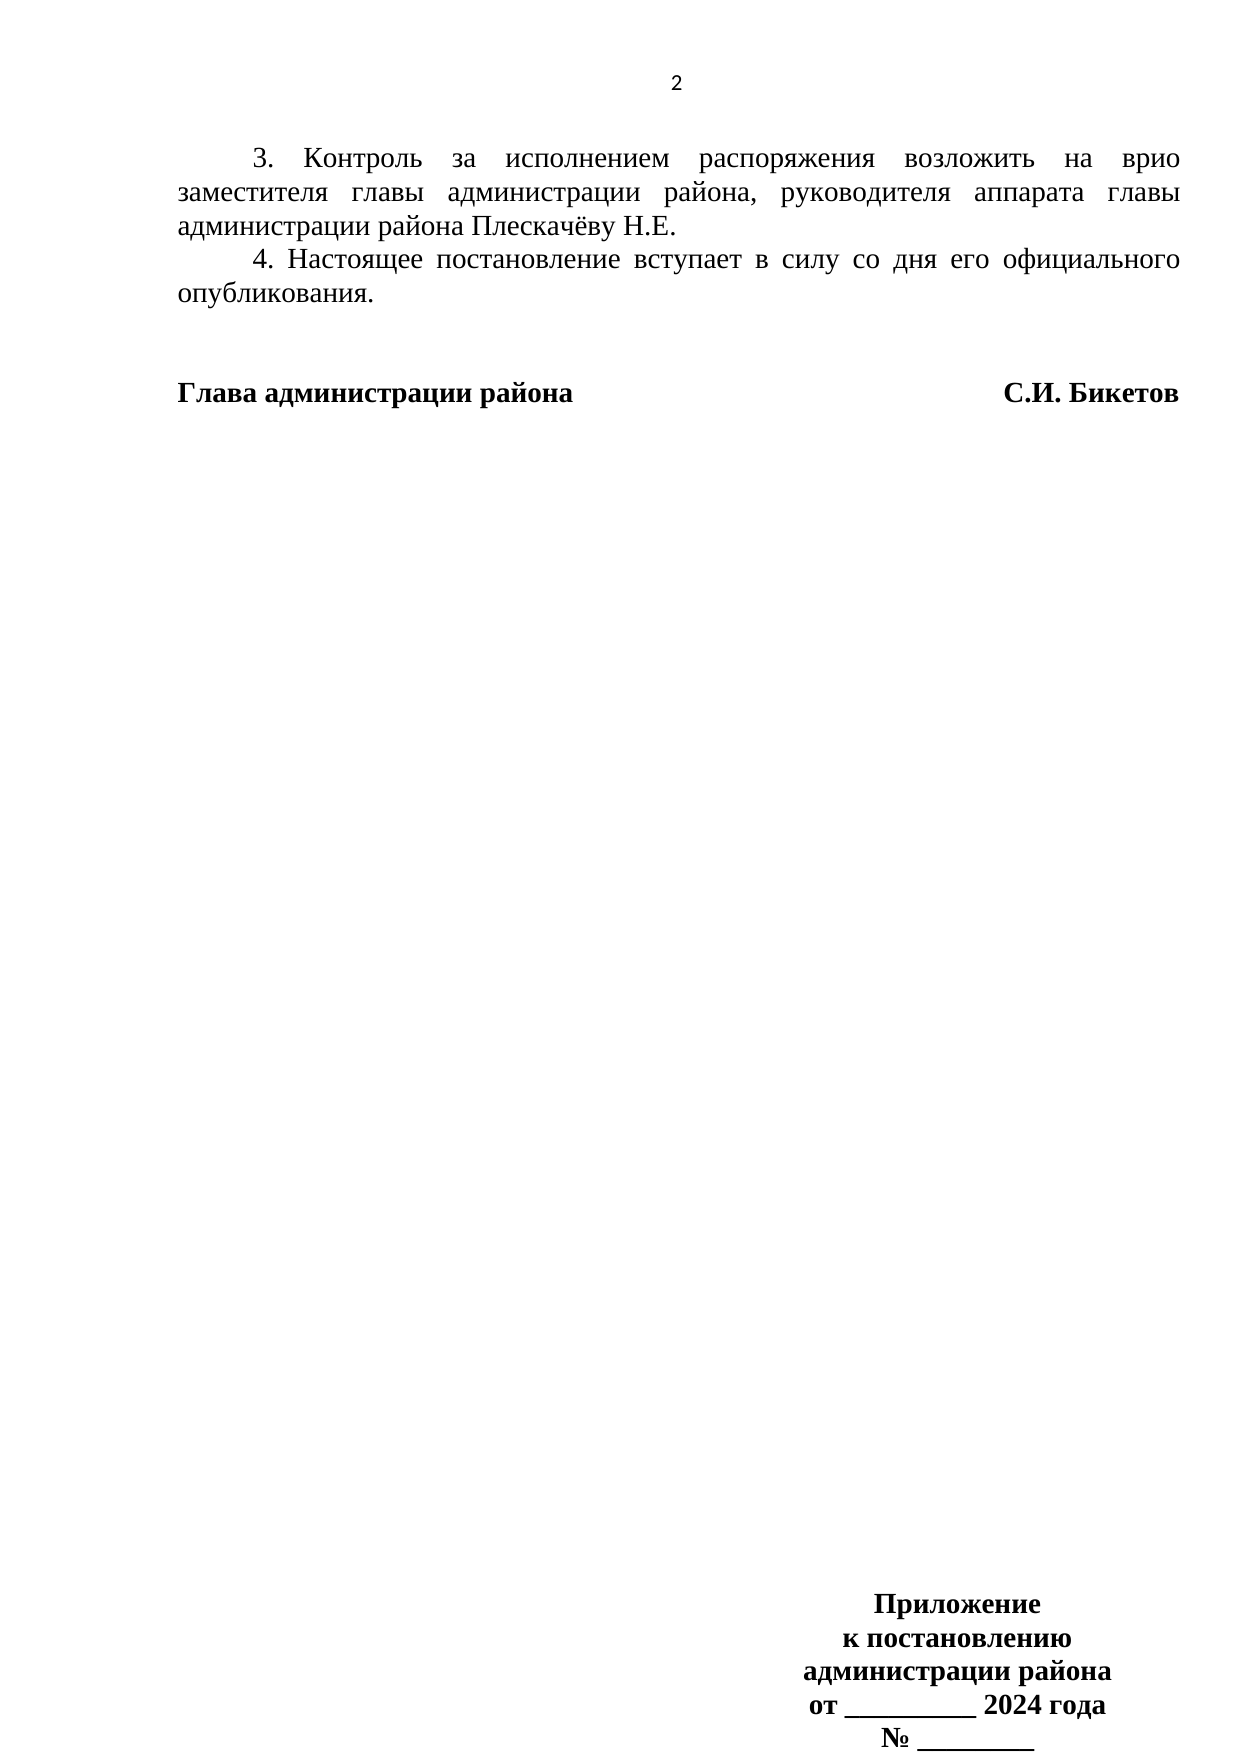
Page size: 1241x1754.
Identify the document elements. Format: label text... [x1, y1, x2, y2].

text 3. Контроль за исполнением распоряжения возложить на врио заместителя главы администрации района, руководителя аппарата главы администрации района Плескачёву Н.Е. [177, 141, 1181, 241]
text Приложение [737, 1586, 1178, 1620]
text № ________ [737, 1720, 1178, 1754]
text от _________ 2024 года [737, 1687, 1178, 1720]
text к постановлению [737, 1620, 1178, 1653]
text администрации района [737, 1653, 1178, 1687]
text Глава администрации района С.И. Бикетов [177, 375, 1181, 409]
text 4. Настоящее постановление вступает в силу со дня его официального опубликования. [177, 241, 1181, 308]
